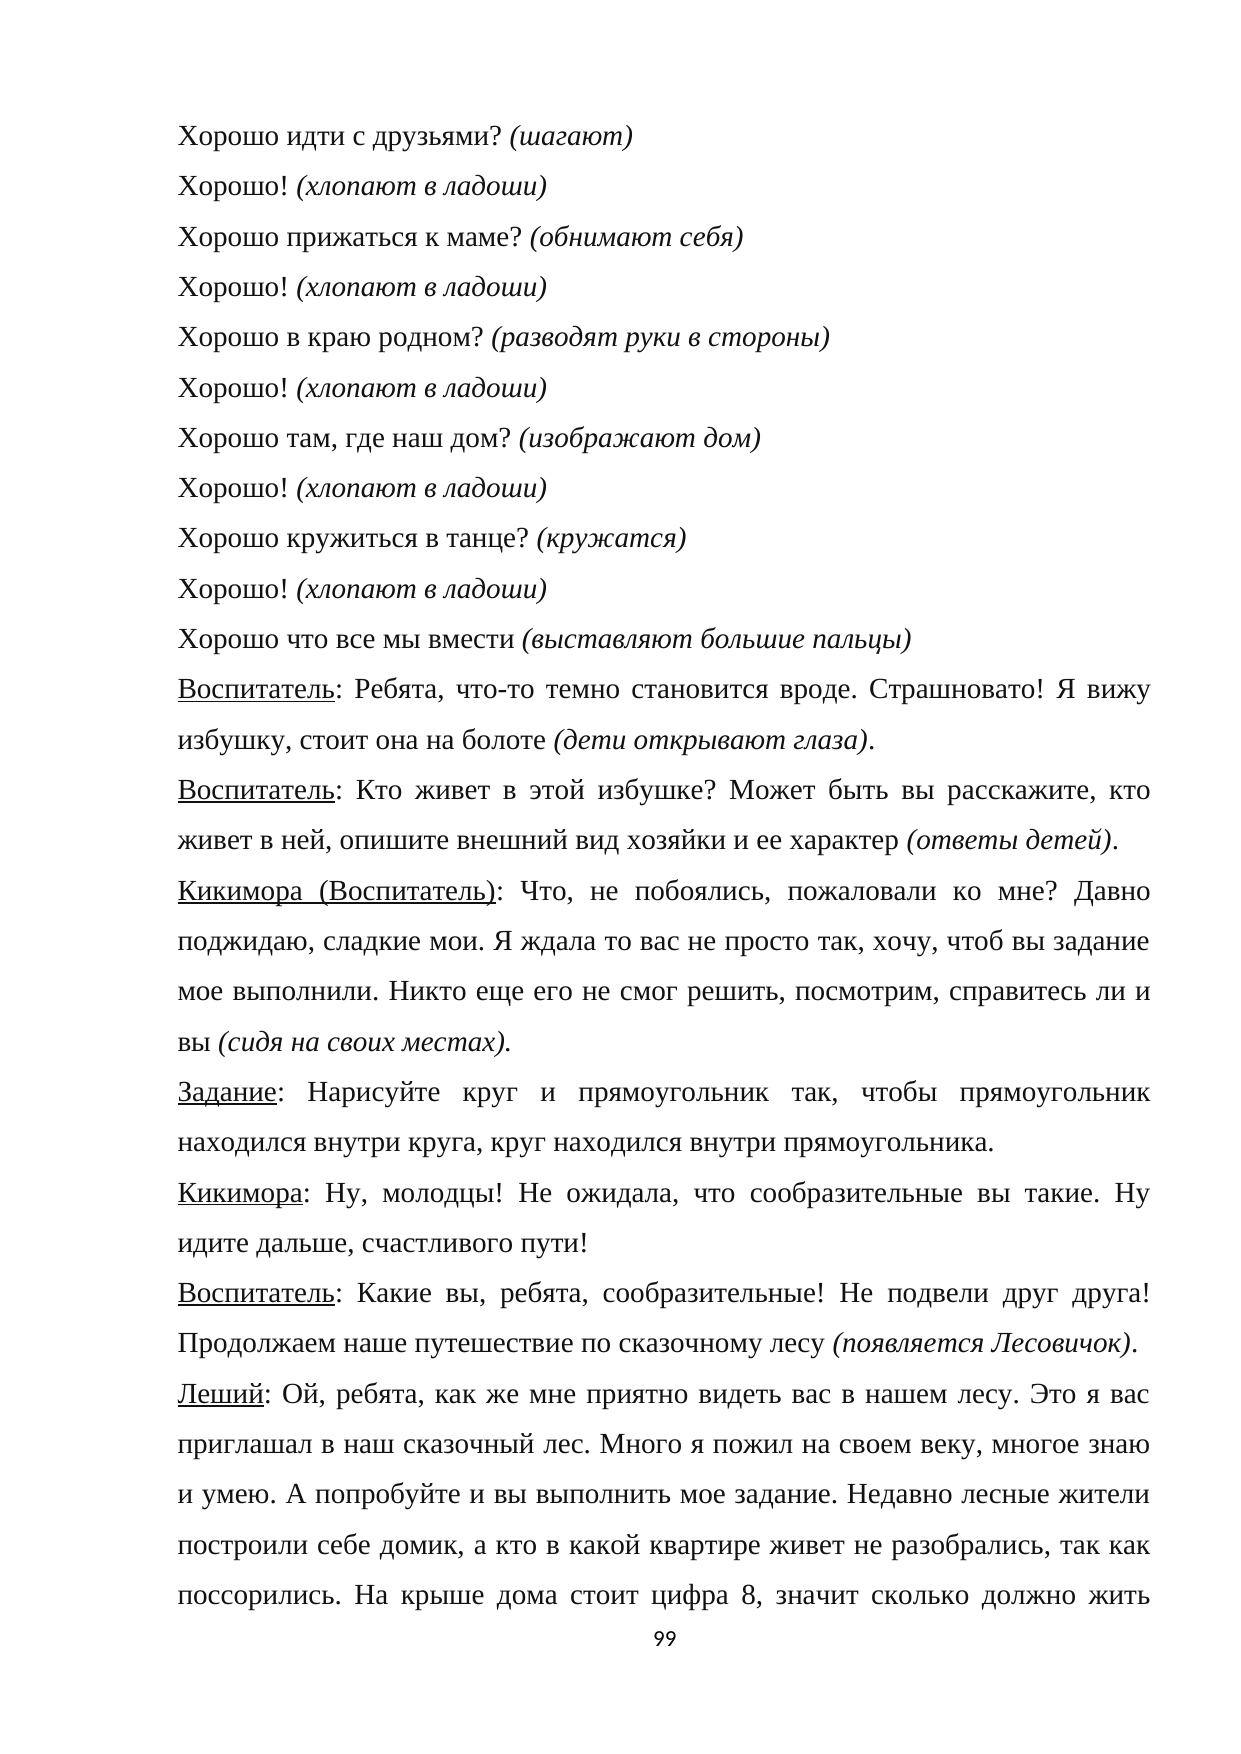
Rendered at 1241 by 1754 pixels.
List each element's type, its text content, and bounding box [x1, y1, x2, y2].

text Воспитатель: Ребята, что-то темно становится вроде. Страшновато! Я вижу избушку, стоит она на болоте (дети открывают глаза). [177, 672, 1152, 755]
text Хорошо там, где наш дом? (изображают дом) [177, 420, 1152, 453]
text Хорошо что все мы вмести (выставляют большие пальцы) [177, 621, 1152, 655]
text Хорошо! (хлопают в ладоши) [177, 571, 1152, 604]
text Хорошо в краю родном? (разводят руки в стороны) [177, 319, 1152, 353]
text Хорошо прижаться к маме? (обнимают себя) [177, 219, 1152, 252]
text Кикимора (Воспитатель): Что, не побоялись, пожаловали ко мне? Давно поджидаю, сладкие мои. Я ждала то вас не просто так, хочу, чтоб вы задание мое выполнили. Никто еще его не смог решить, посмотрим, справитесь ли и вы (сидя на своих местах). [177, 873, 1152, 1057]
text Хорошо! (хлопают в ладоши) [177, 470, 1152, 504]
text Хорошо! (хлопают в ладоши) [177, 370, 1152, 403]
text Воспитатель: Кто живет в этой избушке? Может быть вы расскажите, кто живет в ней, опишите внешний вид хозяйки и ее характер (ответы детей). [177, 772, 1152, 856]
text Задание: Нарисуйте круг и прямоугольник так, чтобы прямоугольник находился внутри круга, круг находился внутри прямоугольника. [177, 1074, 1152, 1158]
text Хорошо кружиться в танце? (кружатся) [177, 521, 1152, 554]
text Воспитатель: Какие вы, ребята, сообразительные! Не подвели друг друга! Продолжаем наше путешествие по сказочному лесу (появляется Лесовичок). [177, 1275, 1152, 1359]
text Хорошо идти с друзьями? (шагают) [177, 118, 1152, 152]
text Кикимора: Ну, молодцы! Не ожидала, что сообразительные вы такие. Ну идите дальше, счастливого пути! [177, 1175, 1152, 1258]
text Хорошо! (хлопают в ладоши) [177, 269, 1152, 303]
text Хорошо! (хлопают в ладоши) [177, 168, 1152, 202]
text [177, 1376, 1152, 1611]
